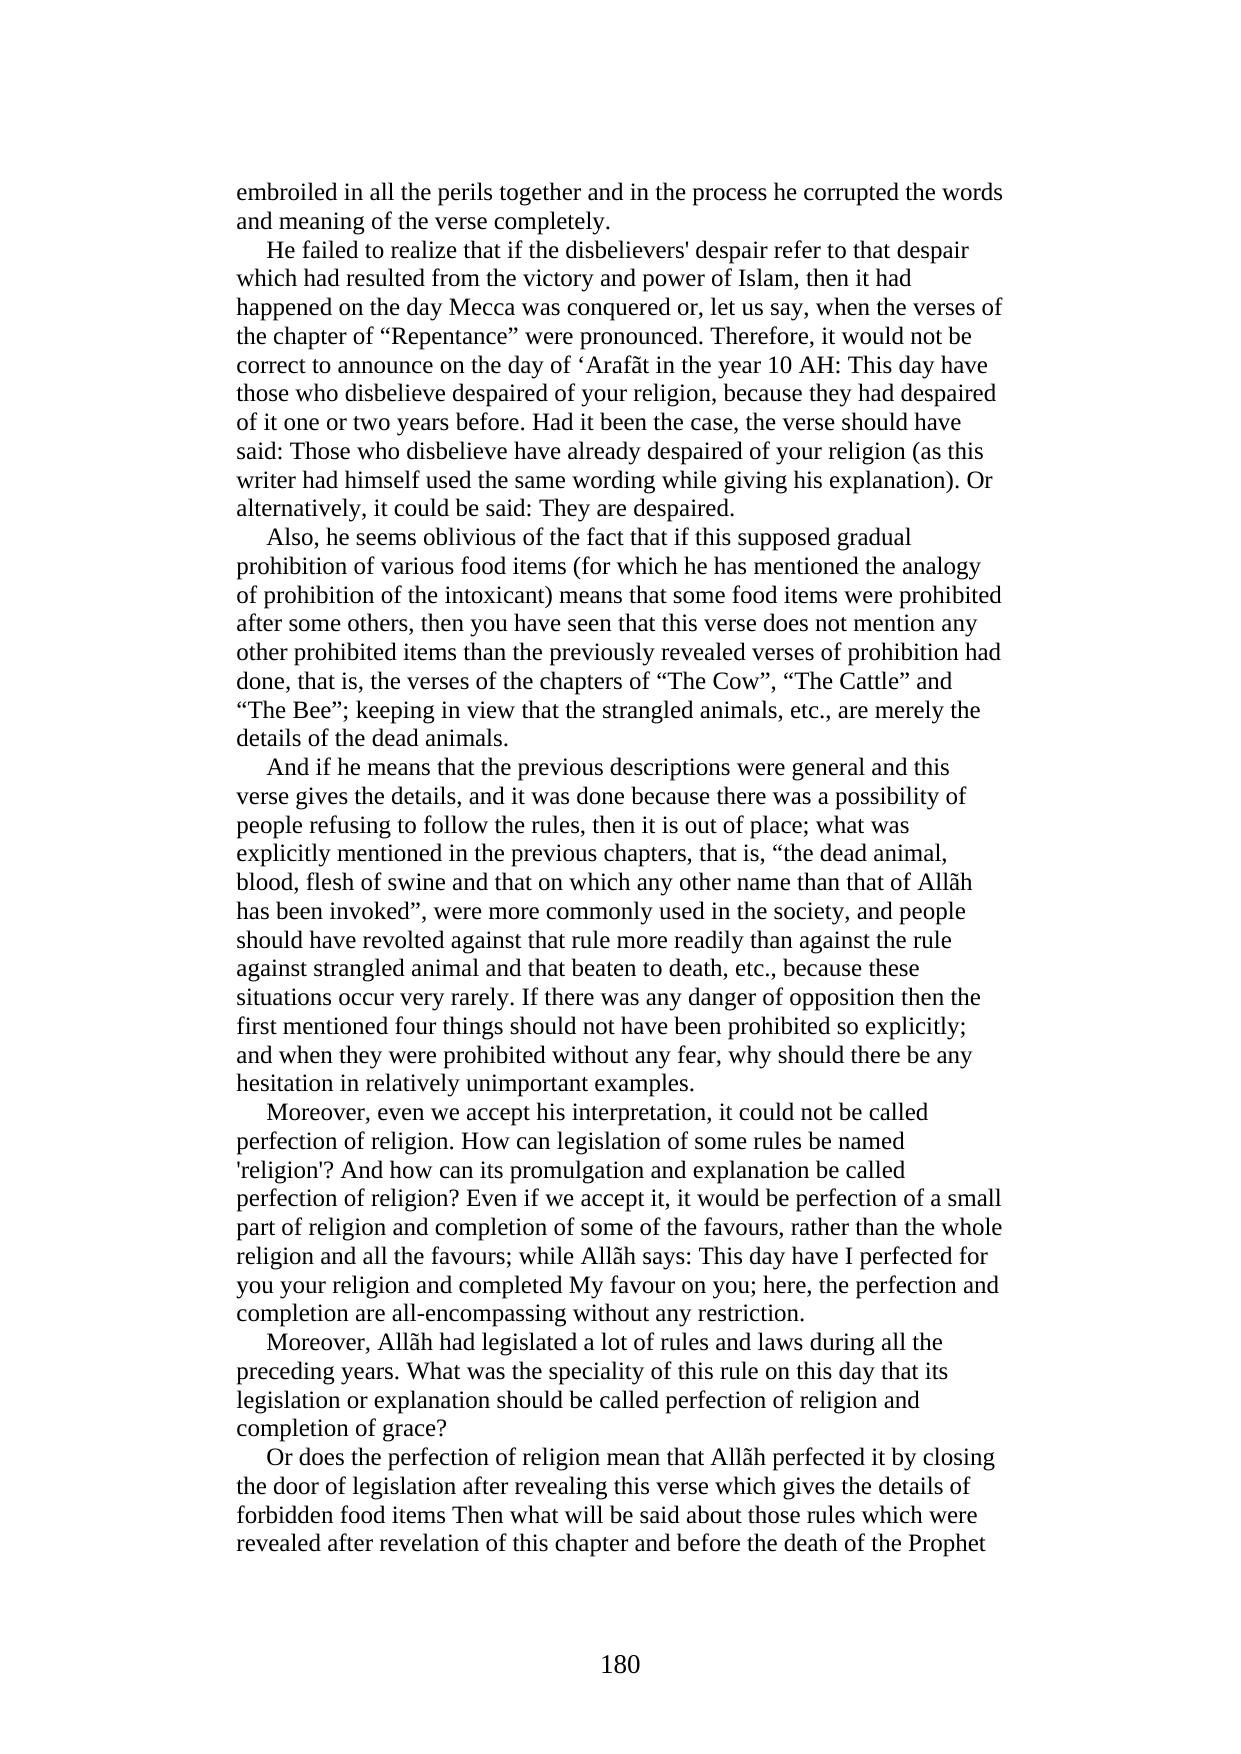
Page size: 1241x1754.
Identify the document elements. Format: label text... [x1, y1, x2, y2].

text And if he means that the previous descriptions were general and this verse gives the details, and it was done because there was a possibility of people refusing to follow the rules, then it is out of place; what was explicitly mentioned in the previous chapters, that is, “the dead animal, blood, flesh of swine and that on which any other name than that of Allãh has been invoked”, were more commonly used in the society, and people should have revolted against that rule more readily than against the rule against strangled animal and that beaten to death, etc., because these situations occur very rarely. If there was any danger of opposition then the first mentioned four things should not have been prohibited so explicitly; and when they were prohibited without any fear, why should there be any hesitation in relatively unimportant examples. [236, 752, 1004, 1097]
text Moreover, even we accept his interpretation, it could not be called perfection of religion. How can legislation of some rules be named 'religion'? And how can its promulgation and explanation be called perfection of religion? Even if we accept it, it would be perfection of a small part of religion and completion of some of the favours, rather than the whole religion and all the favours; while Allãh says: This day have I perfected for you your religion and completed My favour on you; here, the perfection and completion are all-encompassing without any restriction. [236, 1097, 1004, 1327]
text Also, he seems oblivious of the fact that if this supposed gradual prohibition of various food items (for which he has mentioned the analogy of prohibition of the intoxicant) means that some food items were prohibited after some others, then you have seen that this verse does not mention any other prohibited items than the previously revealed verses of prohibition had done, that is, the verses of the chapters of “The Cow”, “The Cattle” and “The Bee”; keeping in view that the strangled animals, etc., are merely the details of the dead animals. [236, 522, 1004, 752]
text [236, 177, 1004, 235]
text Moreover, Allãh had legislated a lot of rules and laws during all the preceding years. What was the speciality of this rule on this day that its legislation or explanation should be called perfection of religion and completion of grace? [236, 1327, 1004, 1442]
text He failed to realize that if the disbelievers' despair refer to that despair which had resulted from the victory and power of Islam, then it had happened on the day Mecca was conquered or, let us say, when the verses of the chapter of “Repentance” were pronounced. Therefore, it would not be correct to announce on the day of ‘Arafãt in the year 10 AH: This day have those who disbelieve despaired of your religion, because they had despaired of it one or two years before. Had it been the case, the verse should have said: Those who disbelieve have already despaired of your religion (as this writer had himself used the same wording while giving his explanation). Or alternatively, it could be said: They are despaired. [236, 235, 1004, 522]
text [236, 1442, 1004, 1557]
